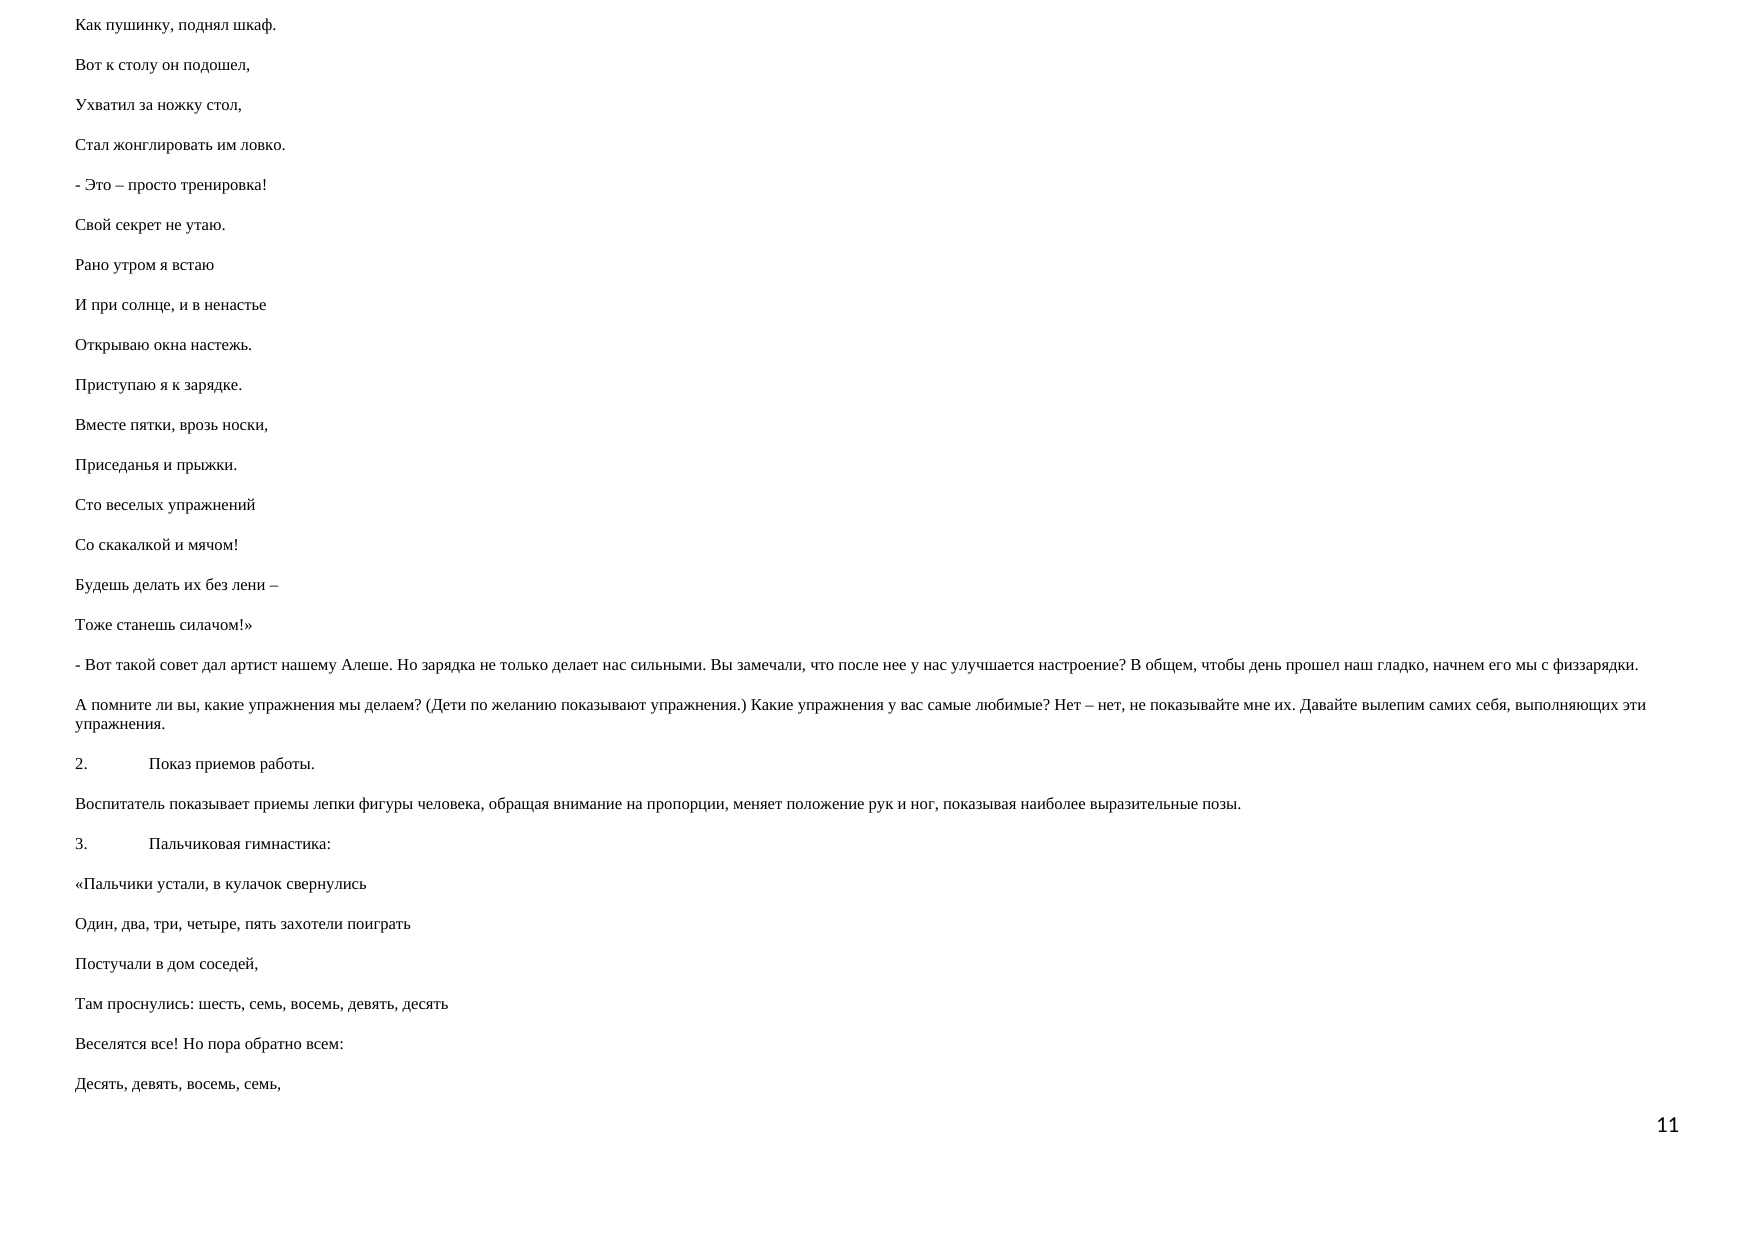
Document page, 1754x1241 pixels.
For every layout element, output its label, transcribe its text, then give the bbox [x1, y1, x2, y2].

text Как пушинку, поднял шкаф. [75, 15, 1679, 34]
text А помните ли вы, какие упражнения мы делаем? (Дети по желанию показывают упражнения.) Какие упражнения у вас самые любимые? Нет – нет, не показывайте мне их. Давайте вылепим самих себя, выполняющих эти упражнения. [75, 695, 1679, 733]
text Веселятся все! Но пора обратно всем: [75, 1034, 1679, 1053]
text Тоже станешь силачом!» [75, 615, 1679, 634]
text Свой секрет не утаю. [75, 215, 1679, 234]
text Будешь делать их без лени – [75, 575, 1679, 594]
text - Вот такой совет дал артист нашему Алеше. Но зарядка не только делает нас сильными. Вы замечали, что после нее у нас улучшается настроение? В общем, чтобы день прошел наш гладко, начнем его мы с физзарядки. [75, 655, 1679, 674]
text Стал жонглировать им ловко. [75, 135, 1679, 154]
text - Это – просто тренировка! [75, 175, 1679, 194]
text 2. Показ приемов работы. [75, 754, 1679, 773]
text Открываю окна настежь. [75, 335, 1679, 354]
text Ухватил за ножку стол, [75, 95, 1679, 114]
text Десять, девять, восемь, семь, [75, 1074, 1679, 1093]
text Сто веселых упражнений [75, 495, 1679, 514]
text Один, два, три, четыре, пять захотели поиграть [75, 914, 1679, 933]
text Приступаю я к зарядке. [75, 375, 1679, 394]
text Там проснулись: шесть, семь, восемь, девять, десять [75, 994, 1679, 1013]
text Постучали в дом соседей, [75, 954, 1679, 973]
text Воспитатель показывает приемы лепки фигуры человека, обращая внимание на пропорции, меняет положение рук и ног, показывая наиболее выразительные позы. [75, 794, 1679, 813]
text Со скакалкой и мячом! [75, 535, 1679, 554]
text 3. Пальчиковая гимнастика: [75, 834, 1679, 853]
text Вместе пятки, врозь носки, [75, 415, 1679, 434]
text Приседанья и прыжки. [75, 455, 1679, 474]
text Вот к столу он подошел, [75, 55, 1679, 74]
text «Пальчики устали, в кулачок свернулись [75, 874, 1679, 893]
text Рано утром я встаю [75, 255, 1679, 274]
text И при солнце, и в ненастье [75, 295, 1679, 314]
